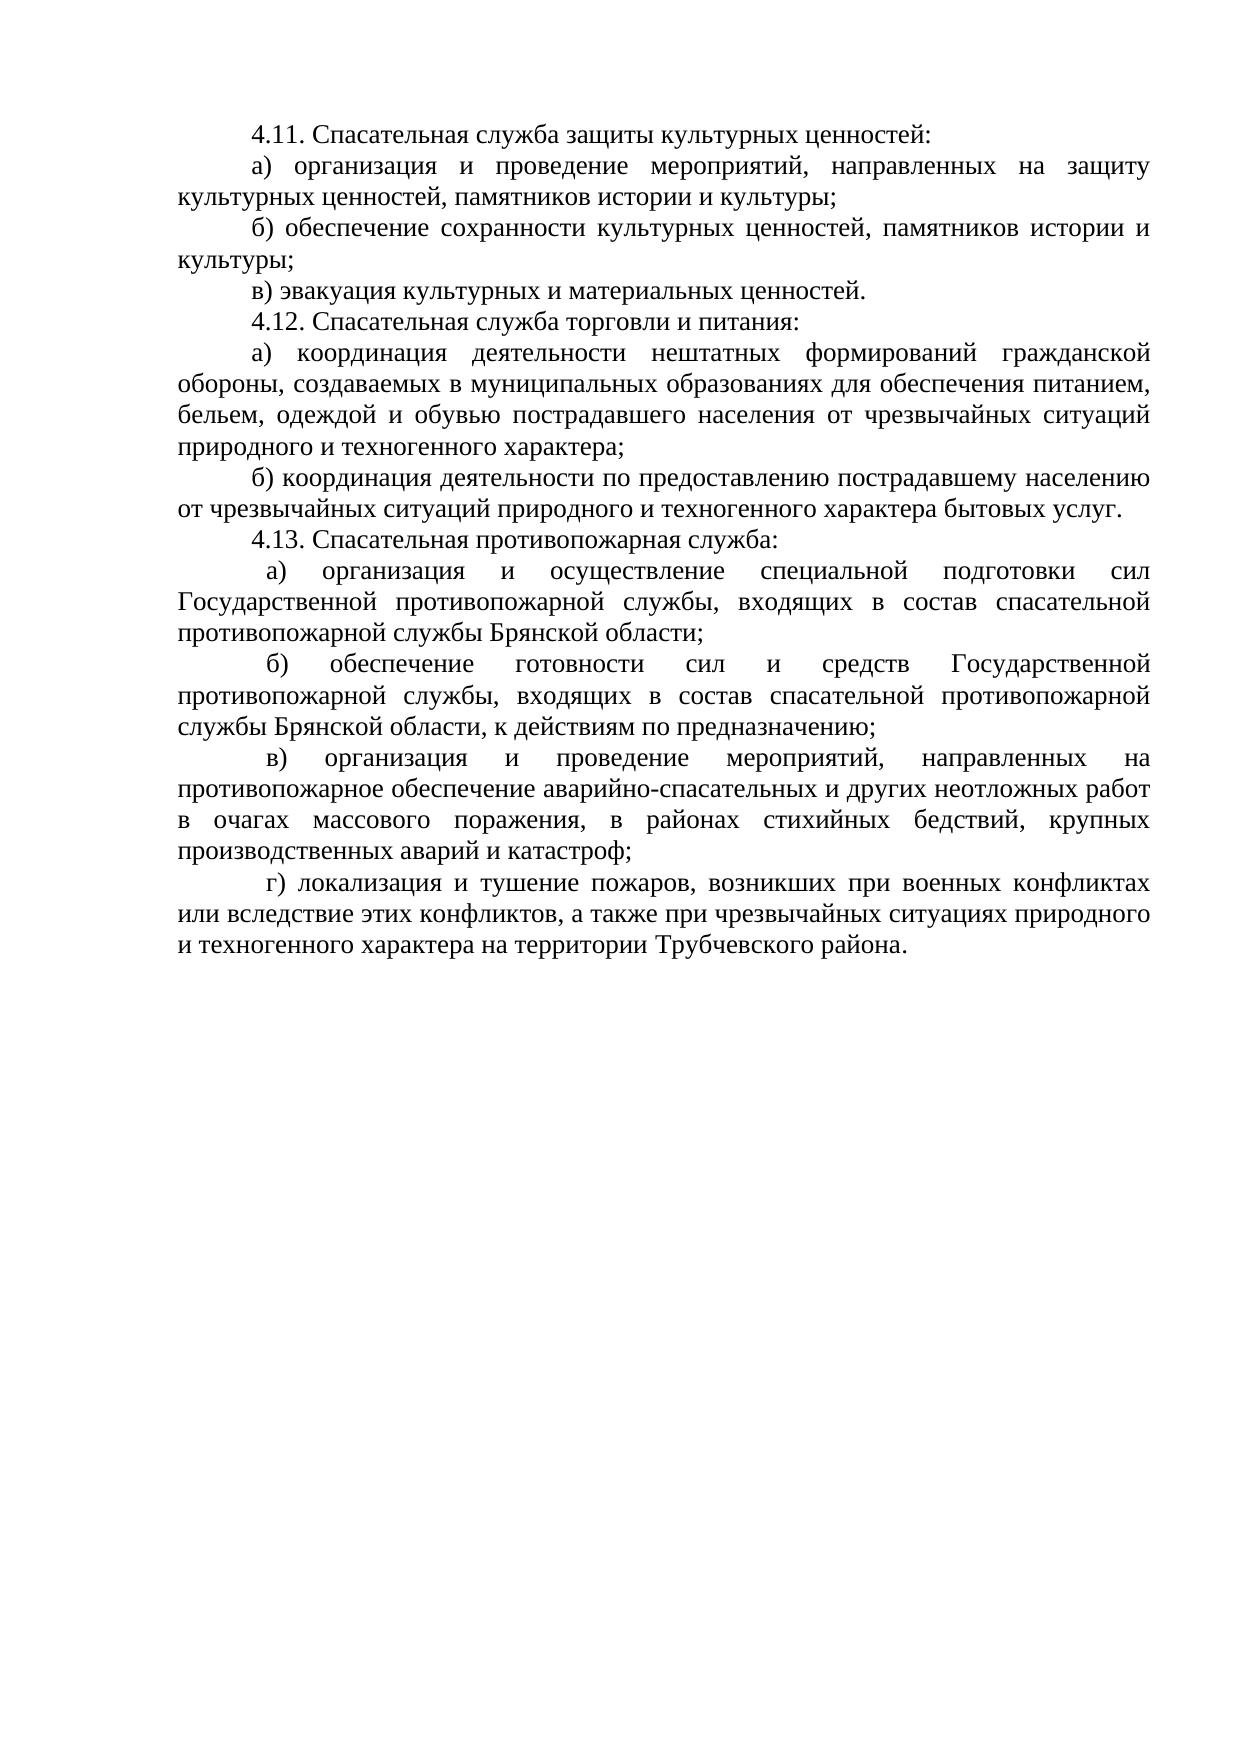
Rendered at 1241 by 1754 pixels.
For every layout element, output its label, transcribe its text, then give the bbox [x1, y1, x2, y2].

text 4.11. Спасательная служба защиты культурных ценностей: [177, 118, 1152, 149]
text б) обеспечение готовности сил и средств Государственной противопожарной службы, входящих в состав спасательной противопожарной службы Брянской области, к действиям по предназначению; [177, 648, 1152, 741]
text 4.12. Спасательная служба торговли и питания: [177, 305, 1152, 336]
text в) эвакуация культурных и материальных ценностей. [177, 274, 1152, 305]
text а) координация деятельности нештатных формирований гражданской обороны, создаваемых в муниципальных образованиях для обеспечения питанием, бельем, одеждой и обувью пострадавшего населения от чрезвычайных ситуаций природного и техногенного характера; [177, 336, 1152, 461]
text 4.13. Спасательная противопожарная служба: [177, 523, 1152, 554]
text б) координация деятельности по предоставлению пострадавшему населению от чрезвычайных ситуаций природного и техногенного характера бытовых услуг. [177, 461, 1152, 523]
text а) организация и проведение мероприятий, направленных на защиту культурных ценностей, памятников истории и культуры; [177, 149, 1152, 212]
text г) локализация и тушение пожаров, возникших при военных конфликтах или вследствие этих конфликтов, а также при чрезвычайных ситуациях природного и техногенного характера на территории Трубчевского района. [177, 866, 1152, 959]
text в) организация и проведение мероприятий, направленных на противопожарное обеспечение аварийно-спасательных и других неотложных работ в очагах массового поражения, в районах стихийных бедствий, крупных производственных аварий и катастроф; [177, 741, 1152, 866]
text а) организация и осуществление специальной подготовки сил Государственной противопожарной службы, входящих в состав спасательной противопожарной службы Брянской области; [177, 554, 1152, 648]
text б) обеспечение сохранности культурных ценностей, памятников истории и культуры; [177, 212, 1152, 274]
